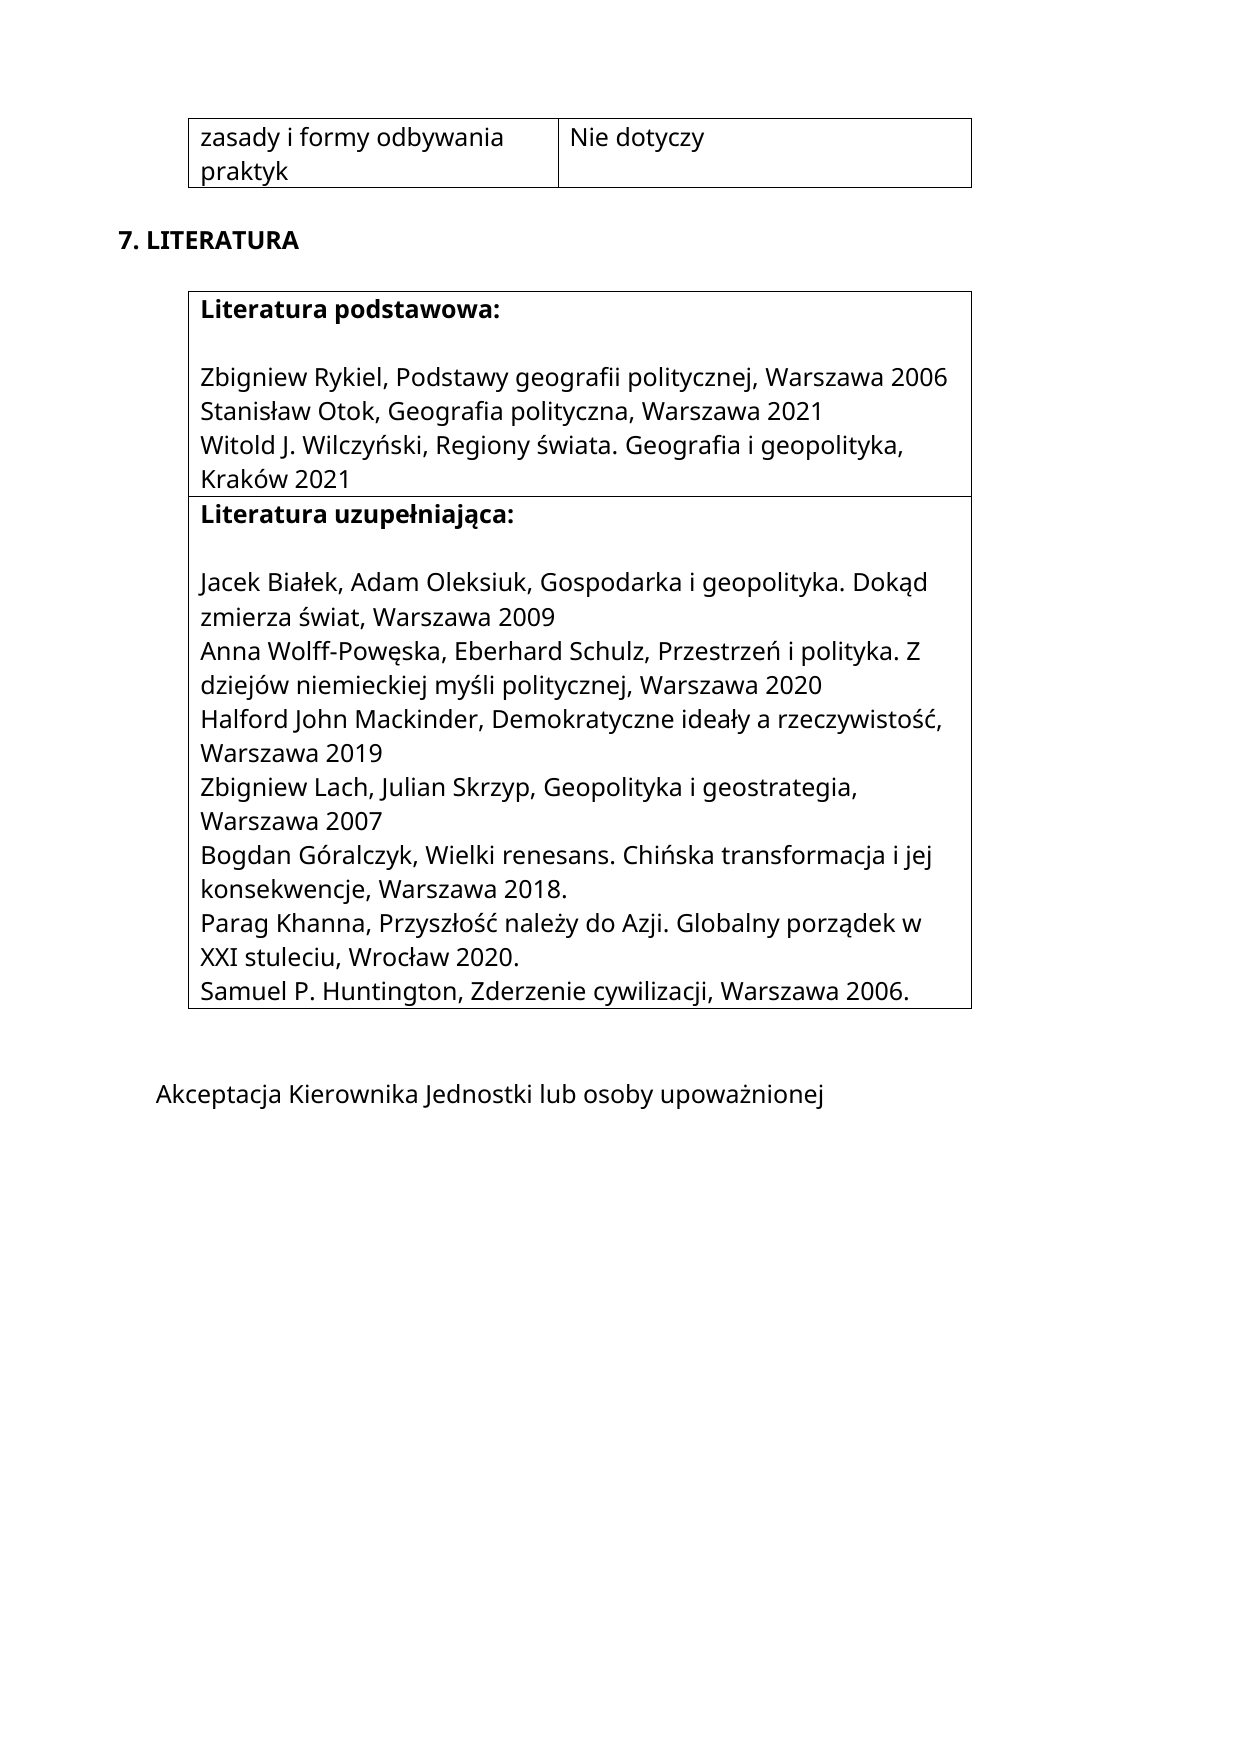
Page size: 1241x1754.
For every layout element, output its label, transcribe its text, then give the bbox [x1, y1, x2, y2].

table_cell Literatura uzupełniająca: Jacek Białek, Adam Oleksiuk, Gospodarka i geopolityka. Dokąd zmierza świat, Warszawa 2009 Anna Wolff-Powęska, Eberhard Schulz, Przestrzeń i polityka. Z dziejów niemieckiej myśli politycznej, Warszawa 2020 Halford John Mackinder, Demokratyczne ideały a rzeczywistość, Warszawa 2019 Zbigniew Lach, Julian Skrzyp, Geopolityka i geostrategia, Warszawa 2007 Bogdan Góralczyk, Wielki renesans. Chińska transformacja i jej konsekwencje, Warszawa 2018. Parag Khanna, Przyszłość należy do Azji. Globalny porządek w XXI stuleciu, Wrocław 2020. Samuel P. Huntington, Zderzenie cywilizacji, Warszawa 2006. [189, 497, 971, 1008]
table_cell Nie dotyczy [559, 119, 971, 187]
text Akceptacja Kierownika Jednostki lub osoby upoważnionej [156, 1077, 1122, 1111]
table_cell zasady i formy odbywania praktyk [189, 119, 558, 187]
table_header Literatura podstawowa: Zbigniew Rykiel, Podstawy geografii politycznej, Warszawa 2006 Stanisław Otok, Geografia polityczna, Warszawa 2021 Witold J. Wilczyński, Regiony świata. Geografia i geopolityka, Kraków 2021 [189, 292, 971, 496]
text 7. LITERATURA [118, 222, 1122, 256]
